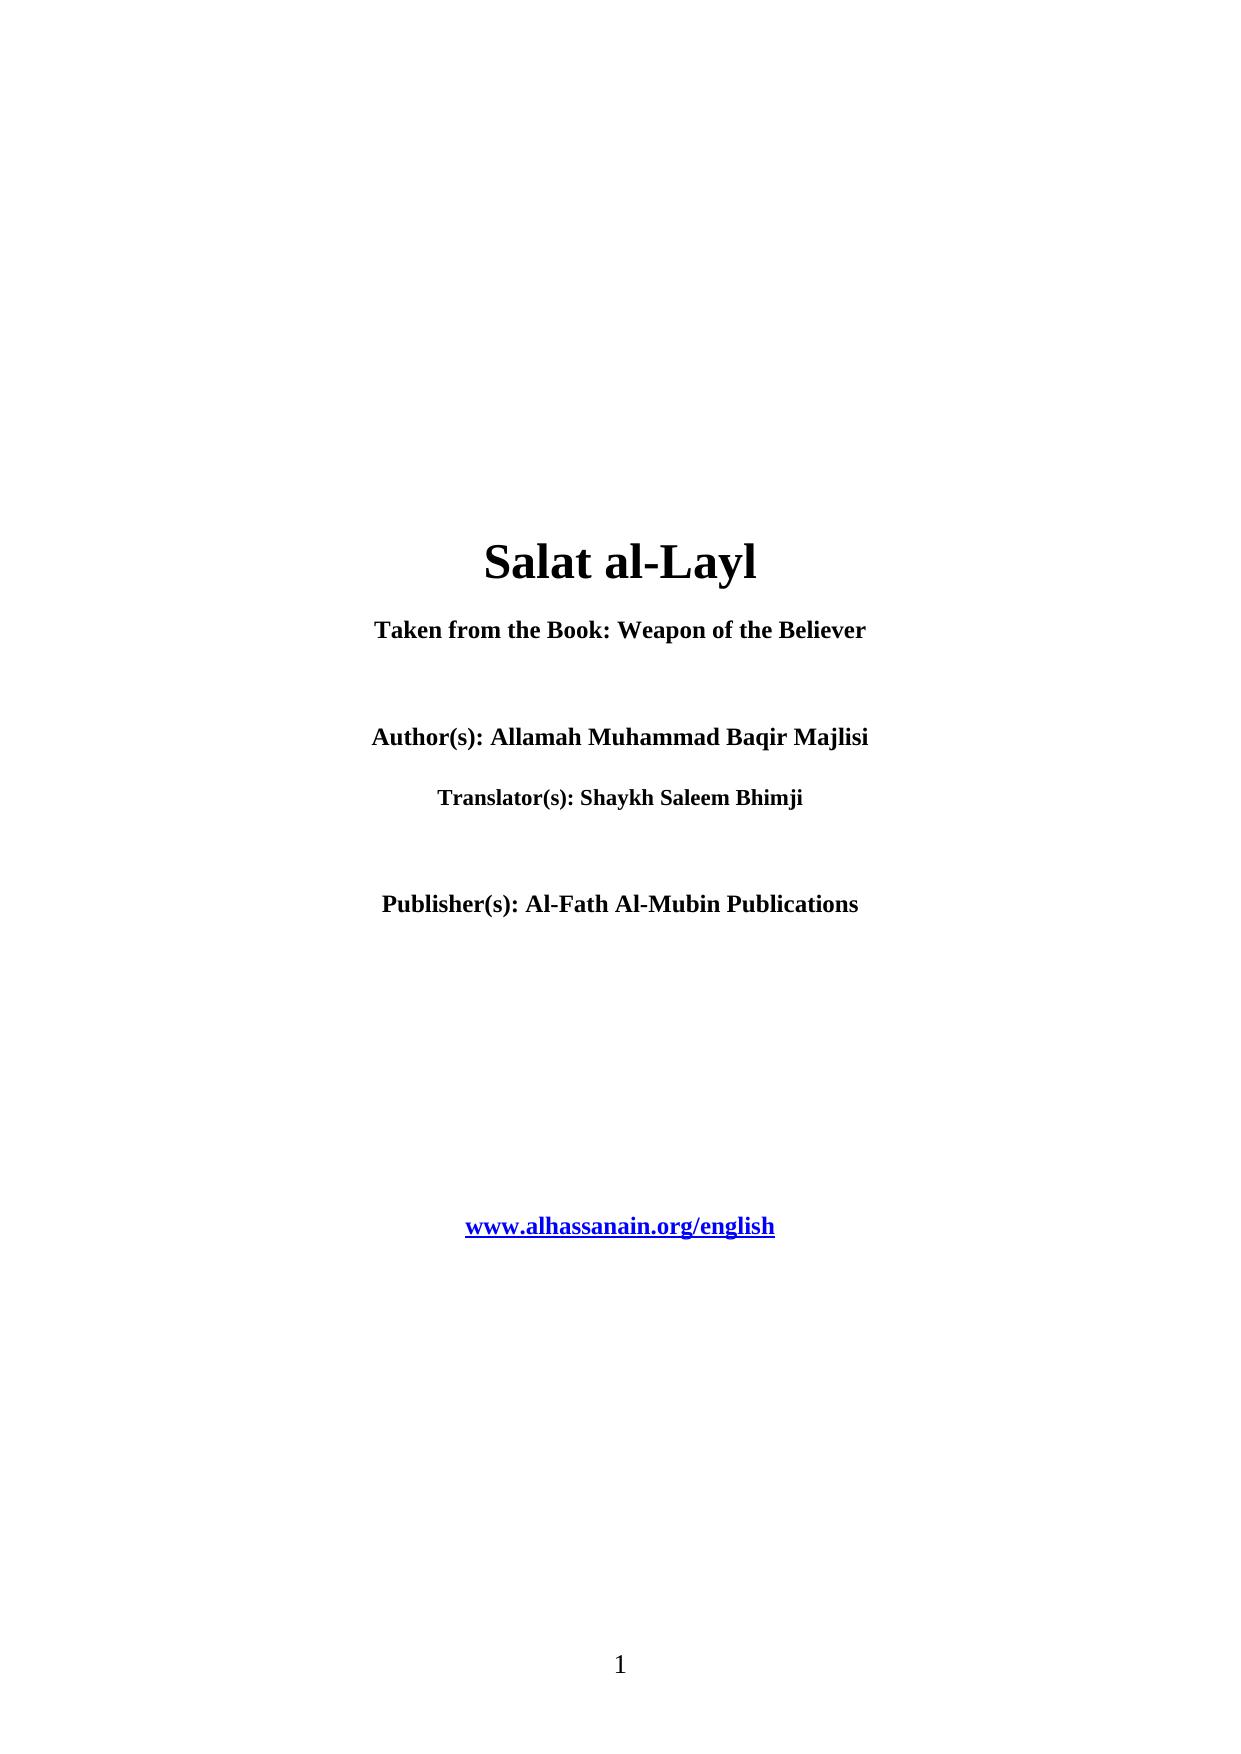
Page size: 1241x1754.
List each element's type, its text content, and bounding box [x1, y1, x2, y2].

text Taken from the Book: Weapon of the Believer [236, 615, 1004, 643]
text www.alhassanain.org/english [236, 1211, 1004, 1240]
text Salat al-Layl [236, 532, 1004, 590]
text Translator(s): Shaykh Saleem Bhimji [236, 783, 1004, 810]
text Publisher(s): Al-Fath Al-Mubin Publications [236, 889, 1004, 917]
text Author(s): Allamah Muhammad Baqir Majlisi [236, 722, 1004, 751]
